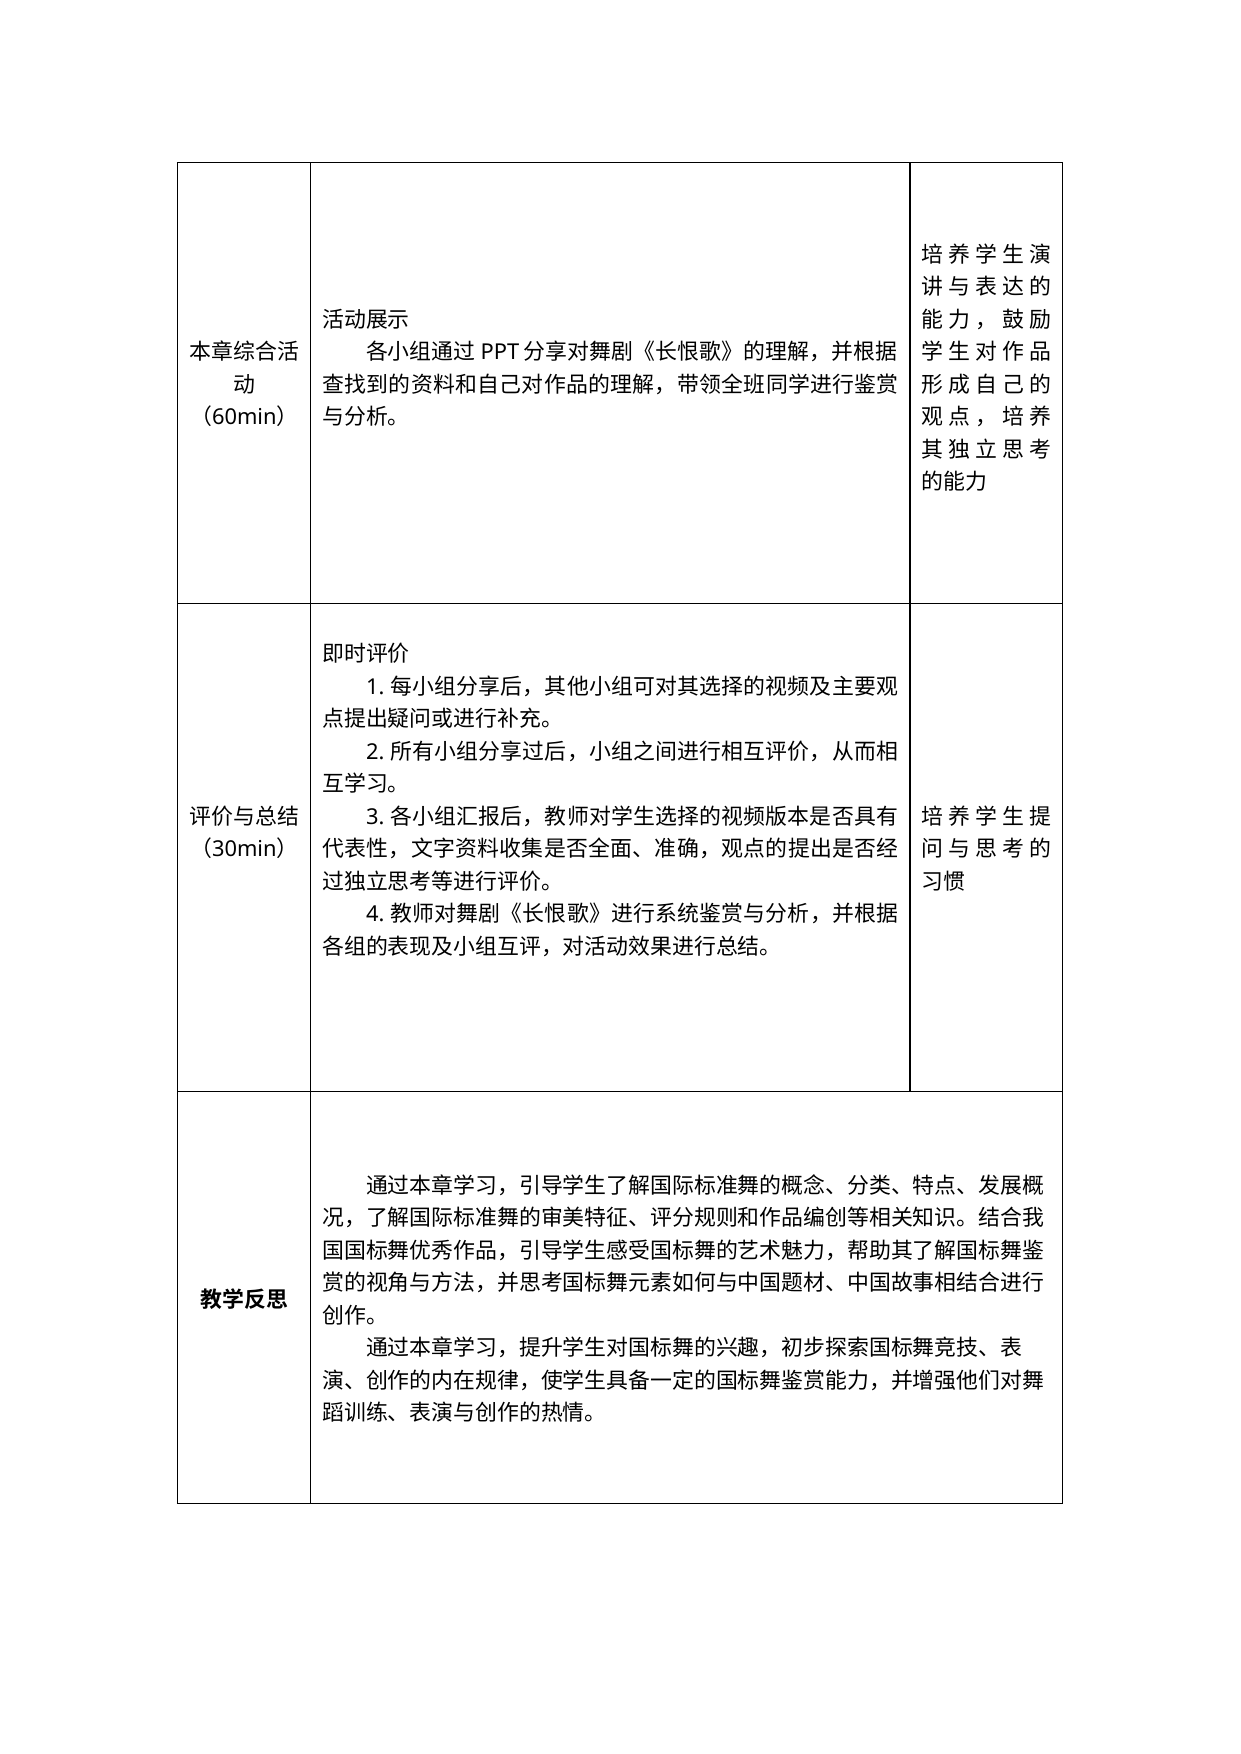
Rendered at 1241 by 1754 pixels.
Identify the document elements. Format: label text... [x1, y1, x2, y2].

table_cell 本章综合活动（60min） [178, 163, 310, 602]
table_cell 教学反思 [178, 1092, 310, 1503]
table_cell 评价与总结（30min） [178, 604, 310, 1091]
table_cell 培养学生演讲与表达的能力，鼓励学生对作品形成自己的观点，培养其独立思考的能力 [911, 163, 1062, 602]
table_cell 培养学生提问与思考的习惯 [911, 604, 1062, 1091]
table_cell 通过本章学习，引导学生了解国际标准舞的概念、分类、特点、发展概况，了解国际标准舞的审美特征、评分规则和作品编创等相关知识。结合我国国标舞优秀作品，引导学生感受国标舞的艺术魅力，帮助其了解国标舞鉴赏的视角与方法，并思考国标舞元素如何与中国题材、中国故事相结合进行创作。 通过本章学习，提升学生对国标舞的兴趣，初步探索国标舞竞技、表演、创作的内在规律，使学生具备一定的国标舞鉴赏能力，并增强他们对舞蹈训练、表演与创作的热情。 [311, 1092, 1062, 1503]
table_cell 即时评价 1. 每小组分享后，其他小组可对其选择的视频及主要观点提出疑问或进行补充。 2. 所有小组分享过后，小组之间进行相互评价，从而相互学习。 3. 各小组汇报后，教师对学生选择的视频版本是否具有代表性，文字资料收集是否全面、准确，观点的提出是否经过独立思考等进行评价。 4. 教师对舞剧《长恨歌》进行系统鉴赏与分析，并根据各组的表现及小组互评，对活动效果进行总结。 [311, 604, 909, 1091]
table_cell 活动展示 各小组通过PPT分享对舞剧《长恨歌》的理解，并根据查找到的资料和自己对作品的理解，带领全班同学进行鉴赏与分析。 [311, 163, 909, 602]
